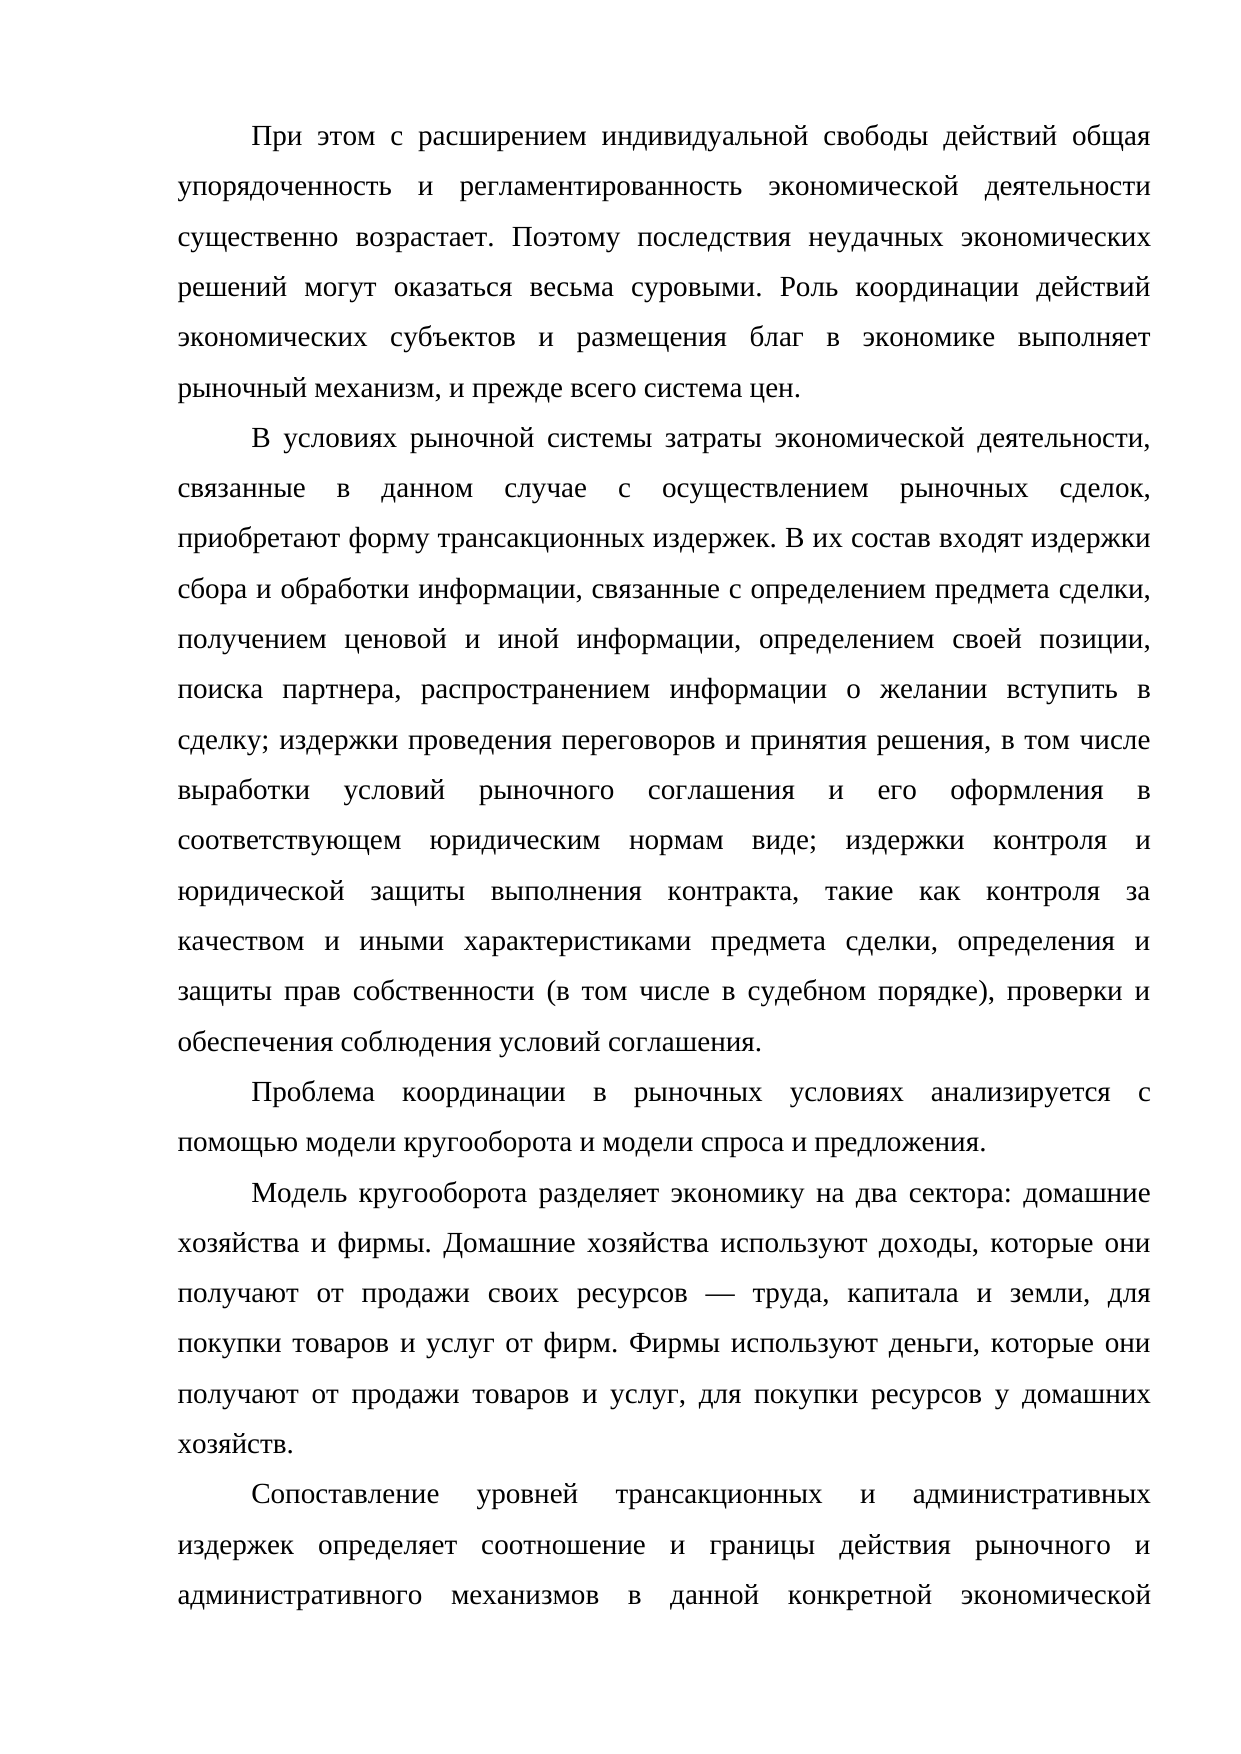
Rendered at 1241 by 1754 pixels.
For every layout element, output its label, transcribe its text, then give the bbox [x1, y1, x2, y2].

text В условиях рыночной системы затраты экономической деятельности, связанные в данном случае с осуществлением рыночных сделок, приобретают форму трансакционных издержек. В их состав входят издержки сбора и обработки информации, связанные с определением предмета сделки, получением ценовой и иной информации, определением своей позиции, поиска партнера, распространением информации о желании вступить в сделку; издержки проведения переговоров и принятия решения, в том числе выработки условий рыночного соглашения и его оформления в соответствующем юридическим нормам виде; издержки контроля и юридической защиты выполнения контракта, такие как контроля за качеством и иными характеристиками предмета сделки, определения и защиты прав собственности (в том числе в судебном порядке), проверки и обеспечения соблюдения условий соглашения. [177, 420, 1152, 1057]
text При этом с расширением индивидуальной свободы действий общая упорядоченность и регламентированность экономической деятельности существенно возрастает. Поэтому последствия неудачных экономических решений могут оказаться весьма суровыми. Роль координации действий экономических субъектов и размещения благ в экономике выполняет рыночный механизм, и прежде всего система цен. [177, 118, 1152, 403]
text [177, 1477, 1152, 1611]
text Проблема координации в рыночных условиях анализируется с помощью модели кругооборота и модели спроса и предложения. [177, 1074, 1152, 1158]
text Модель кругооборота разделяет экономику на два сектора: домашние хозяйства и фирмы. Домашние хозяйства используют доходы, которые они получают от продажи своих ресурсов — труда, капитала и земли, для покупки товаров и услуг от фирм. Фирмы используют деньги, которые они получают от продажи товаров и услуг, для покупки ресурсов у домашних хозяйств. [177, 1175, 1152, 1460]
